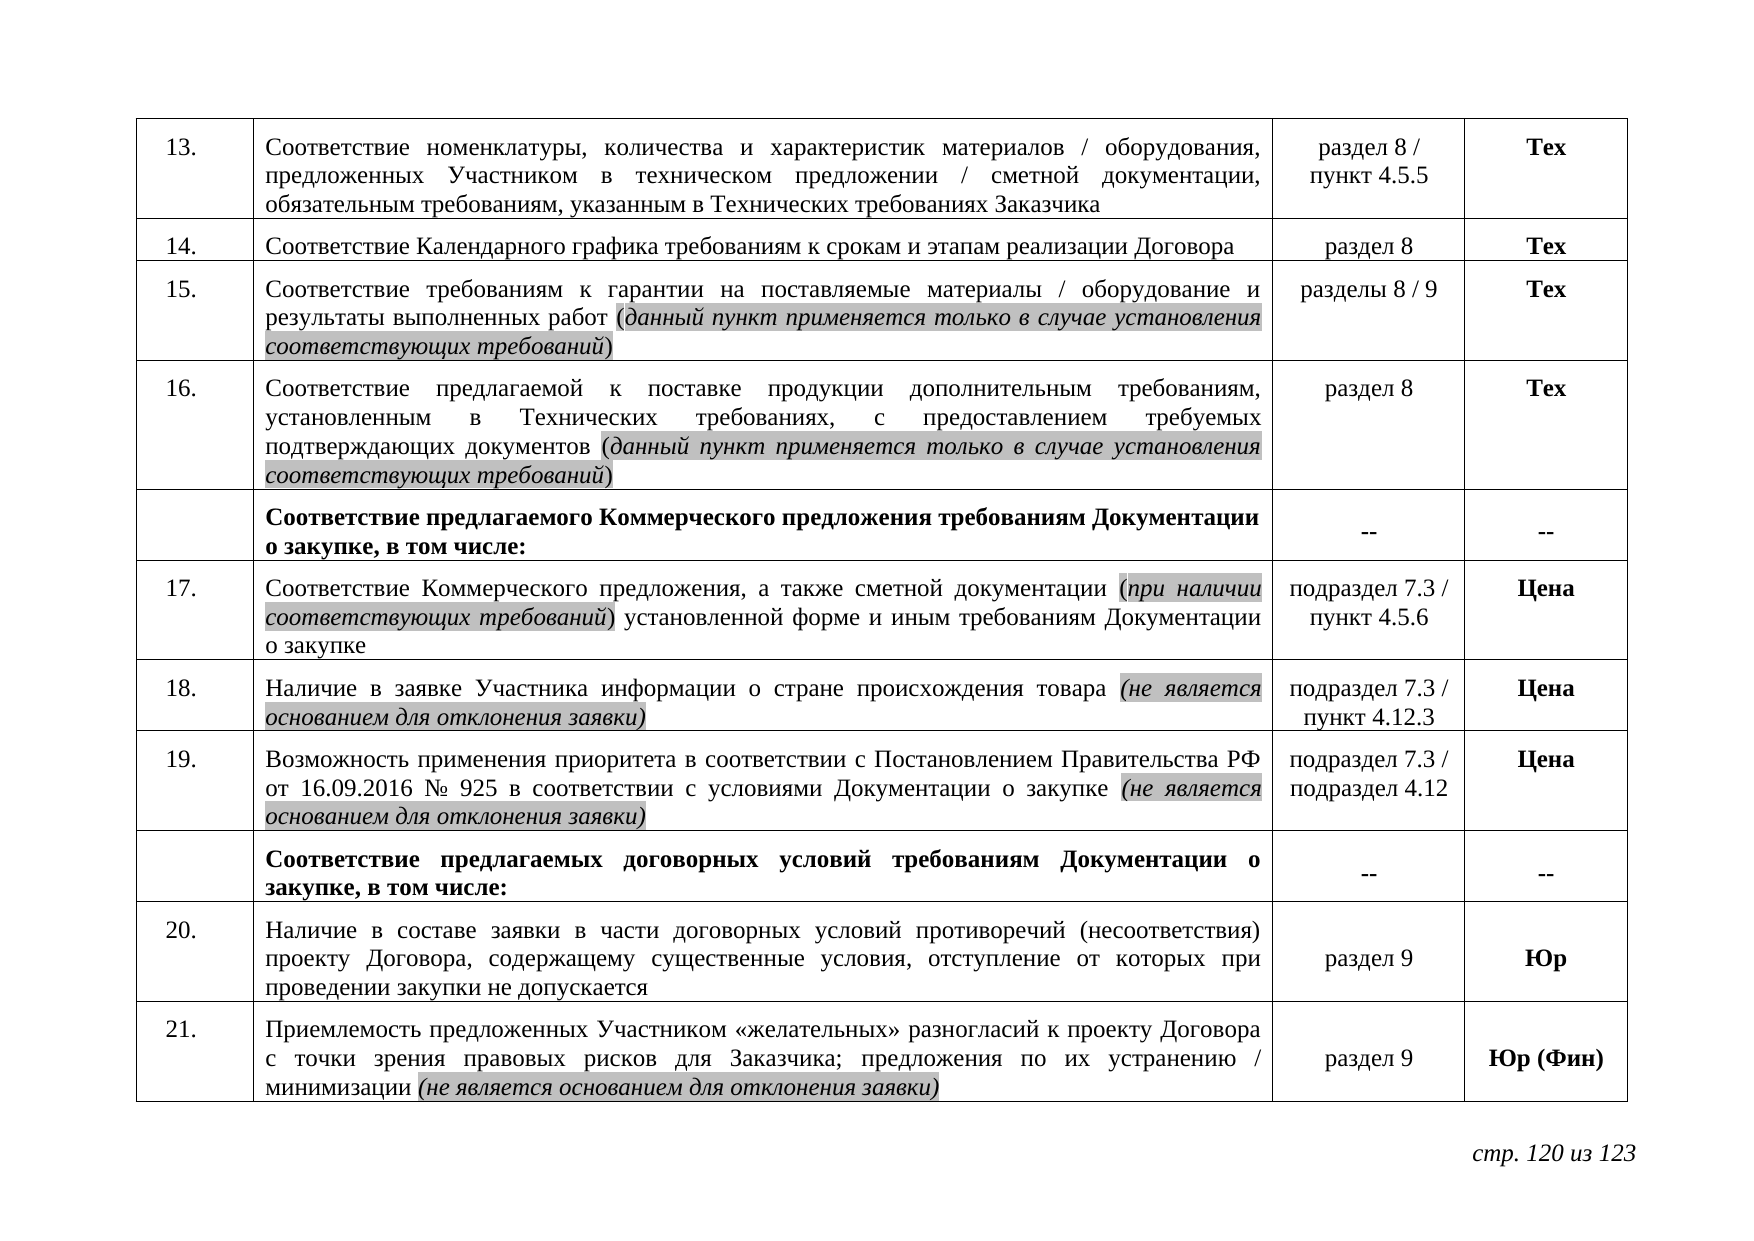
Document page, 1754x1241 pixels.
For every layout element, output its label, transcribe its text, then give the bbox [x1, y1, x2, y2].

table_cell Соответствие предлагаемого Коммерческого предложения требованиям Документации о закупке, в том числе: [254, 490, 1272, 559]
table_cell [1273, 119, 1464, 218]
table_cell Цена [1465, 561, 1627, 659]
table_cell [137, 119, 253, 218]
table_cell [137, 561, 253, 659]
table_cell [137, 1002, 253, 1101]
table_cell Соответствие предлагаемых договорных условий требованиям Документации о закупке, в том числе: [254, 831, 1272, 901]
table_cell Цена [1465, 731, 1627, 830]
table_cell раздел 9 [1273, 902, 1464, 1001]
table_cell Соответствие номенклатуры, количества и характеристик материалов / оборудования, предложенных Участником в техническом предложении / сметной документации, обязательным требованиям, указанным в Технических требованиях Заказчика [254, 119, 1272, 218]
table_cell Тех [1465, 361, 1627, 488]
table_cell Приемлемость предложенных Участником «желательных» разногласий к проекту Договора с точки зрения правовых рисков для Заказчика; предложения по их устранению / минимизации (не является основанием для отклонения заявки) [254, 1002, 1272, 1101]
table_cell -- [1465, 831, 1627, 901]
table_cell [137, 731, 253, 830]
table_cell Наличие в составе заявки в части договорных условий противоречий (несоответствия) проекту Договора, содержащему существенные условия, отступление от которых при проведении закупки не допускается [254, 902, 1272, 1001]
table_cell разделы 8 / 9 [1273, 261, 1464, 360]
table_cell [137, 660, 253, 730]
table_cell [137, 902, 253, 1001]
table_cell Соответствие Коммерческого предложения, а также сметной документации (при наличии соответствующих требований) установленной форме и иным требованиям Документации о закупке [254, 561, 1272, 659]
table_cell [137, 361, 253, 488]
table_cell [137, 219, 253, 260]
table_cell -- [1273, 490, 1464, 559]
table_cell подраздел 7.3 / подраздел 4.12 [1273, 731, 1464, 830]
table_cell Соответствие предлагаемой к поставке продукции дополнительным требованиям, установленным в Технических требованиях, с предоставлением требуемых подтверждающих документов (данный пункт применяется только в случае установления соответствующих требований) [254, 361, 1272, 488]
table_cell [137, 261, 253, 360]
table_cell раздел 8 [1273, 219, 1464, 260]
table_cell Соответствие требованиям к гарантии на поставляемые материалы / оборудование и результаты выполненных работ (данный пункт применяется только в случае установления соответствующих требований) [254, 261, 1272, 360]
table_cell -- [1273, 831, 1464, 901]
table_cell Возможность применения приоритета в соответствии с Постановлением Правительства РФ от 16.09.2016 № 925 в соответствии с условиями Документации о закупке (не является основанием для отклонения заявки) [254, 731, 1272, 830]
table_cell Тех [1465, 219, 1627, 260]
table_cell Наличие в заявке Участника информации о стране происхождения товара (не является основанием для отклонения заявки) [254, 660, 1272, 730]
table_cell Цена [1465, 660, 1627, 730]
table_cell Юр [1465, 902, 1627, 1001]
table_cell Юр (Фин) [1465, 1002, 1627, 1101]
table_cell подраздел 7.3 / пункт 4.12.3 [1273, 660, 1464, 730]
table_cell -- [1465, 490, 1627, 559]
table_cell подраздел 7.3 / пункт 4.5.6 [1273, 561, 1464, 659]
table_cell раздел 9 [1273, 1002, 1464, 1101]
table_cell Тех [1465, 119, 1627, 218]
table_cell Соответствие Календарного графика требованиям к срокам и этапам реализации Договора [254, 219, 1272, 260]
table_cell [137, 831, 253, 901]
table_cell раздел 8 [1273, 361, 1464, 488]
table_cell [137, 490, 253, 559]
table_cell Тех [1465, 261, 1627, 360]
